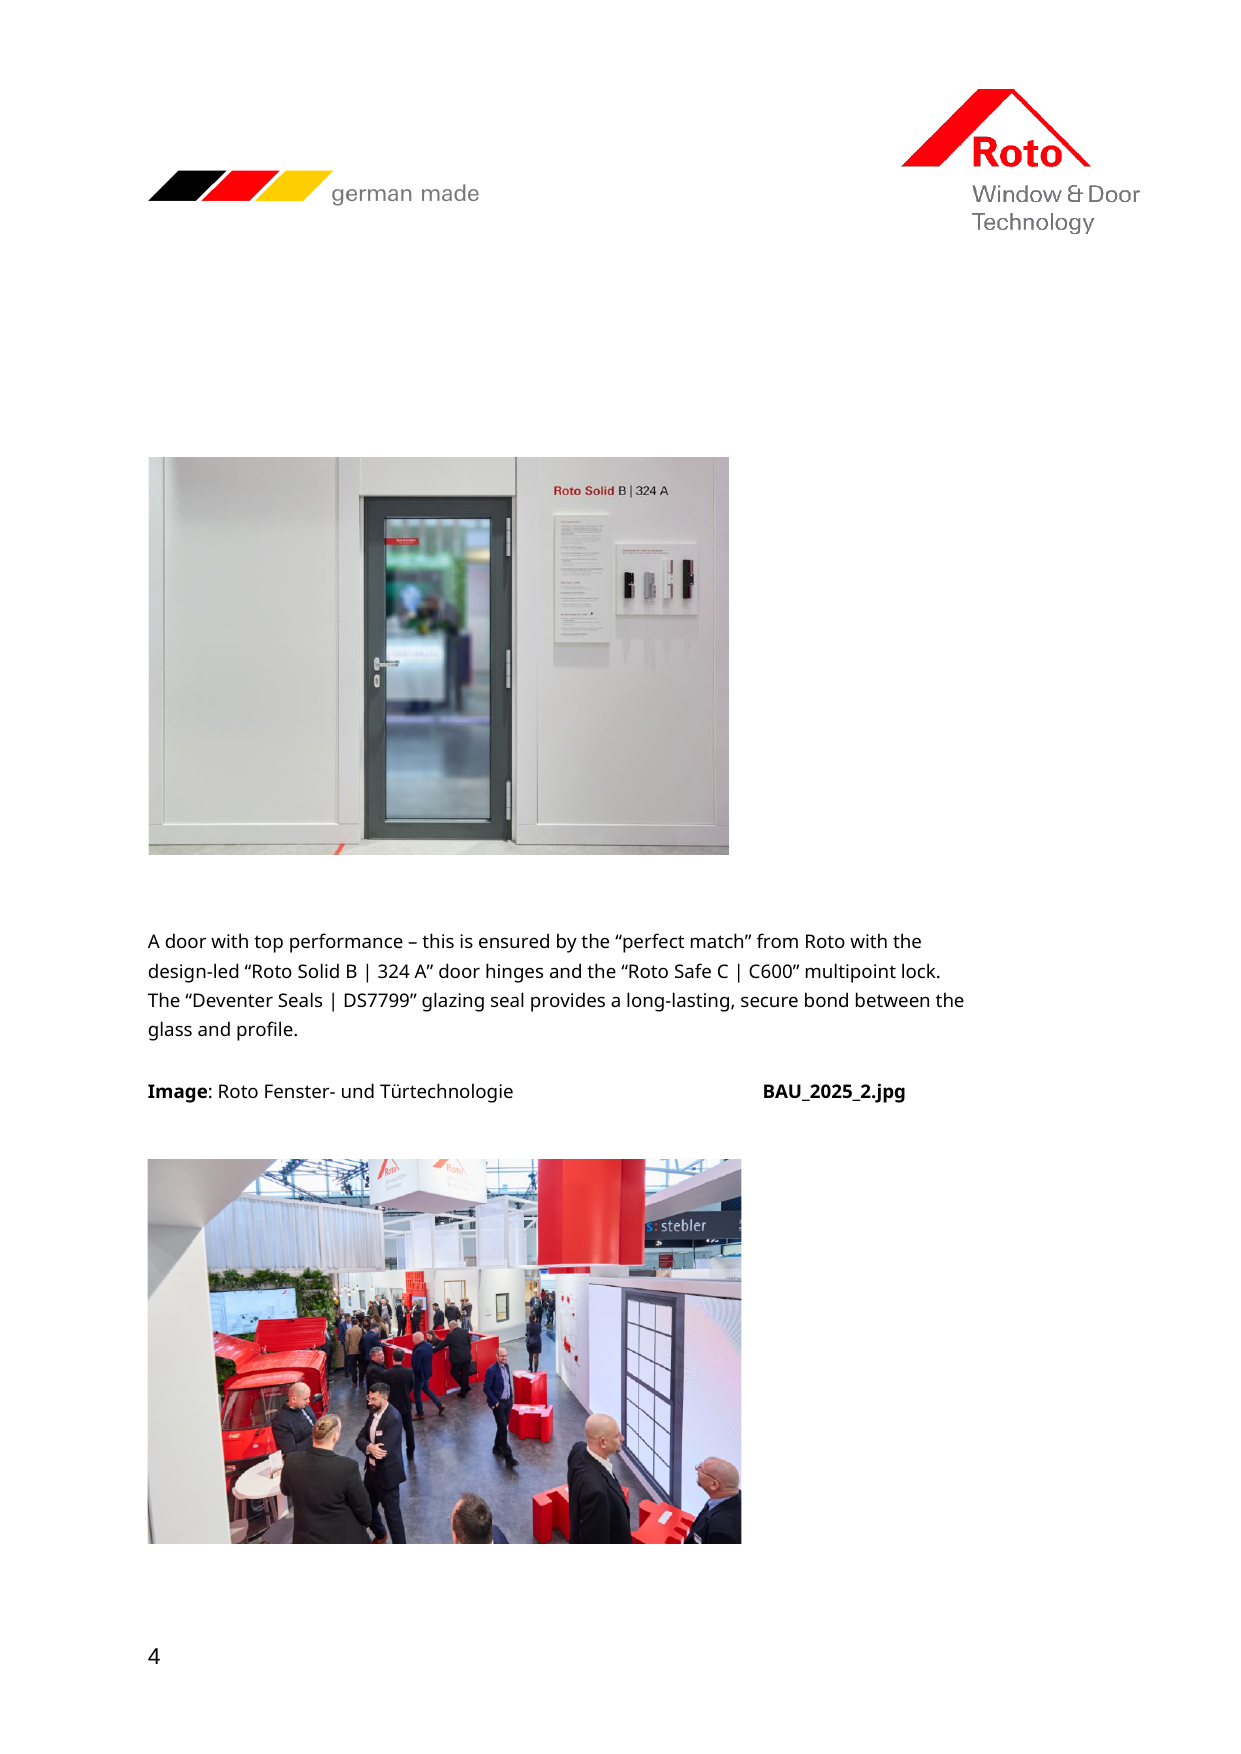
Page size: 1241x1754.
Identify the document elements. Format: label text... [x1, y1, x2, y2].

text Image: Roto Fenster- und Türtechnologie BAU_2025_2.jpg [148, 1079, 974, 1104]
picture [147, 1159, 742, 1544]
picture [147, 170, 481, 208]
picture [901, 89, 1197, 238]
picture [147, 457, 729, 854]
text A door with top performance – this is ensured by the “perfect match” from Roto with the design-led “Roto Solid B | 324 A” door hinges and the “Roto Safe C | C600” multipoint lock. The “Deventer Seals | DS7799” glazing seal provides a long-lasting, secure bond between the glass and profile. [148, 929, 974, 1042]
